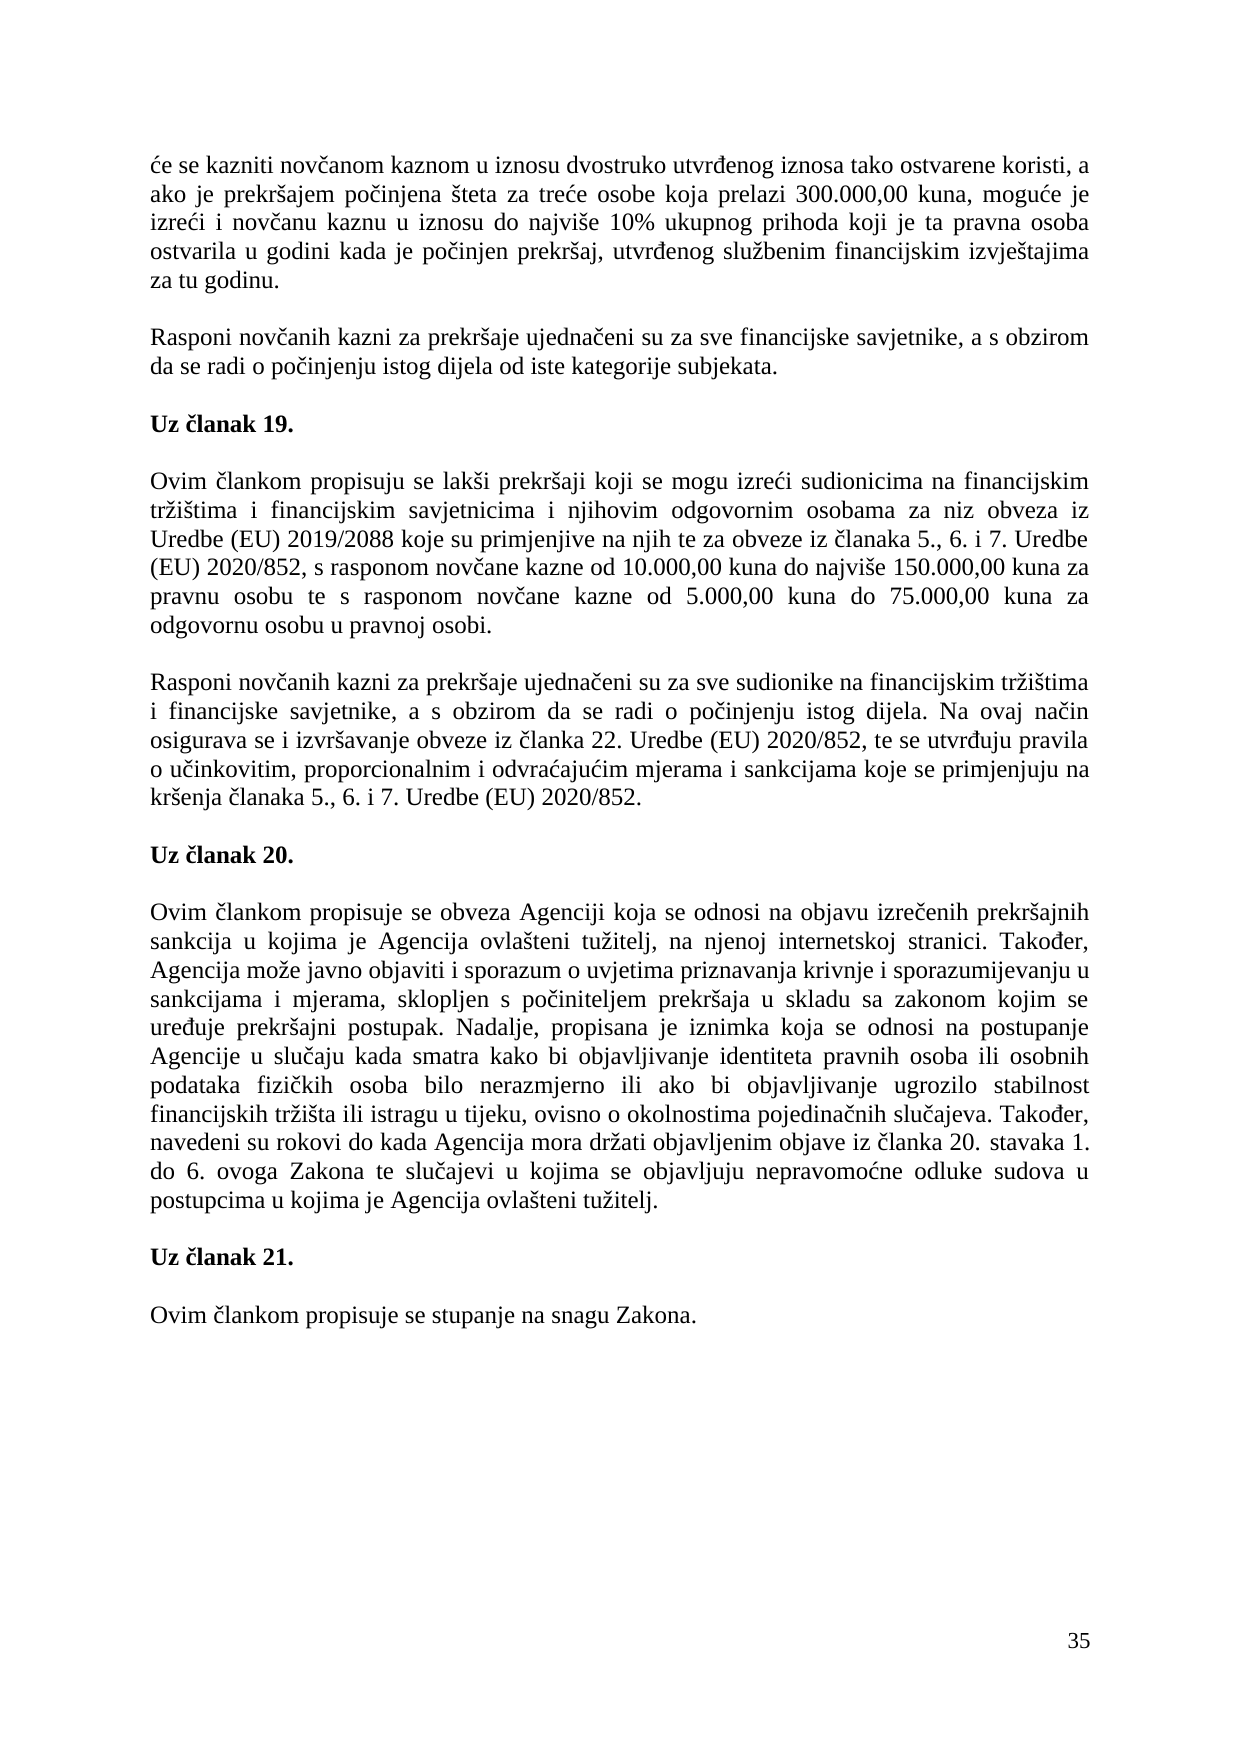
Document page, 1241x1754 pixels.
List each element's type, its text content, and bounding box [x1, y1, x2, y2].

text Uz članak 21. [150, 1242, 1090, 1271]
text Uz članak 20. [150, 840, 1090, 869]
text Ovim člankom propisuju se lakši prekršaji koji se mogu izreći sudionicima na financijskim tržištima i financijskim savjetnicima i njihovim odgovornim osobama za niz obveza iz Uredbe (EU) 2019/2088 koje su primjenjive na njih te za obveze iz članaka 5., 6. i 7. Uredbe (EU) 2020/852, s rasponom novčane kazne od 10.000,00 kuna do najviše 150.000,00 kuna za pravnu osobu te s rasponom novčane kazne od 5.000,00 kuna do 75.000,00 kuna za odgovornu osobu u pravnoj osobi. [150, 466, 1090, 639]
text Ovim člankom propisuje se obveza Agenciji koja se odnosi na objavu izrečenih prekršajnih sankcija u kojima je Agencija ovlašteni tužitelj, na njenoj internetskoj stranici. Također, Agencija može javno objaviti i sporazum o uvjetima priznavanja krivnje i sporazumijevanju u sankcijama i mjerama, sklopljen s počiniteljem prekršaja u skladu sa zakonom kojim se uređuje prekršajni postupak. Nadalje, propisana je iznimka koja se odnosi na postupanje Agencije u slučaju kada smatra kako bi objavljivanje identiteta pravnih osoba ili osobnih podataka fizičkih osoba bilo nerazmjerno ili ako bi objavljivanje ugrozilo stabilnost financijskih tržišta ili istragu u tijeku, ovisno o okolnostima pojedinačnih slučajeva. Također, navedeni su rokovi do kada Agencija mora držati objavljenim objave iz članka 20. stavaka 1. do 6. ovoga Zakona te slučajevi u kojima se objavljuju nepravomoćne odluke sudova u postupcima u kojima je Agencija ovlašteni tužitelj. [150, 897, 1090, 1214]
text Rasponi novčanih kazni za prekršaje ujednačeni su za sve sudionike na financijskim tržištima i financijske savjetnike, a s obzirom da se radi o počinjenju istog dijela. Na ovaj način osigurava se i izvršavanje obveze iz članka 22. Uredbe (EU) 2020/852, te se utvrđuju pravila o učinkovitim, proporcionalnim i odvraćajućim mjerama i sankcijama koje se primjenjuju na kršenja članaka 5., 6. i 7. Uredbe (EU) 2020/852. [150, 667, 1090, 811]
text Rasponi novčanih kazni za prekršaje ujednačeni su za sve financijske savjetnike, a s obzirom da se radi o počinjenju istog dijela od iste kategorije subjekata. [150, 322, 1090, 380]
text Ovim člankom propisuje se stupanje na snagu Zakona. [150, 1300, 1090, 1329]
text Uz članak 19. [150, 409, 1090, 437]
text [150, 150, 1090, 294]
